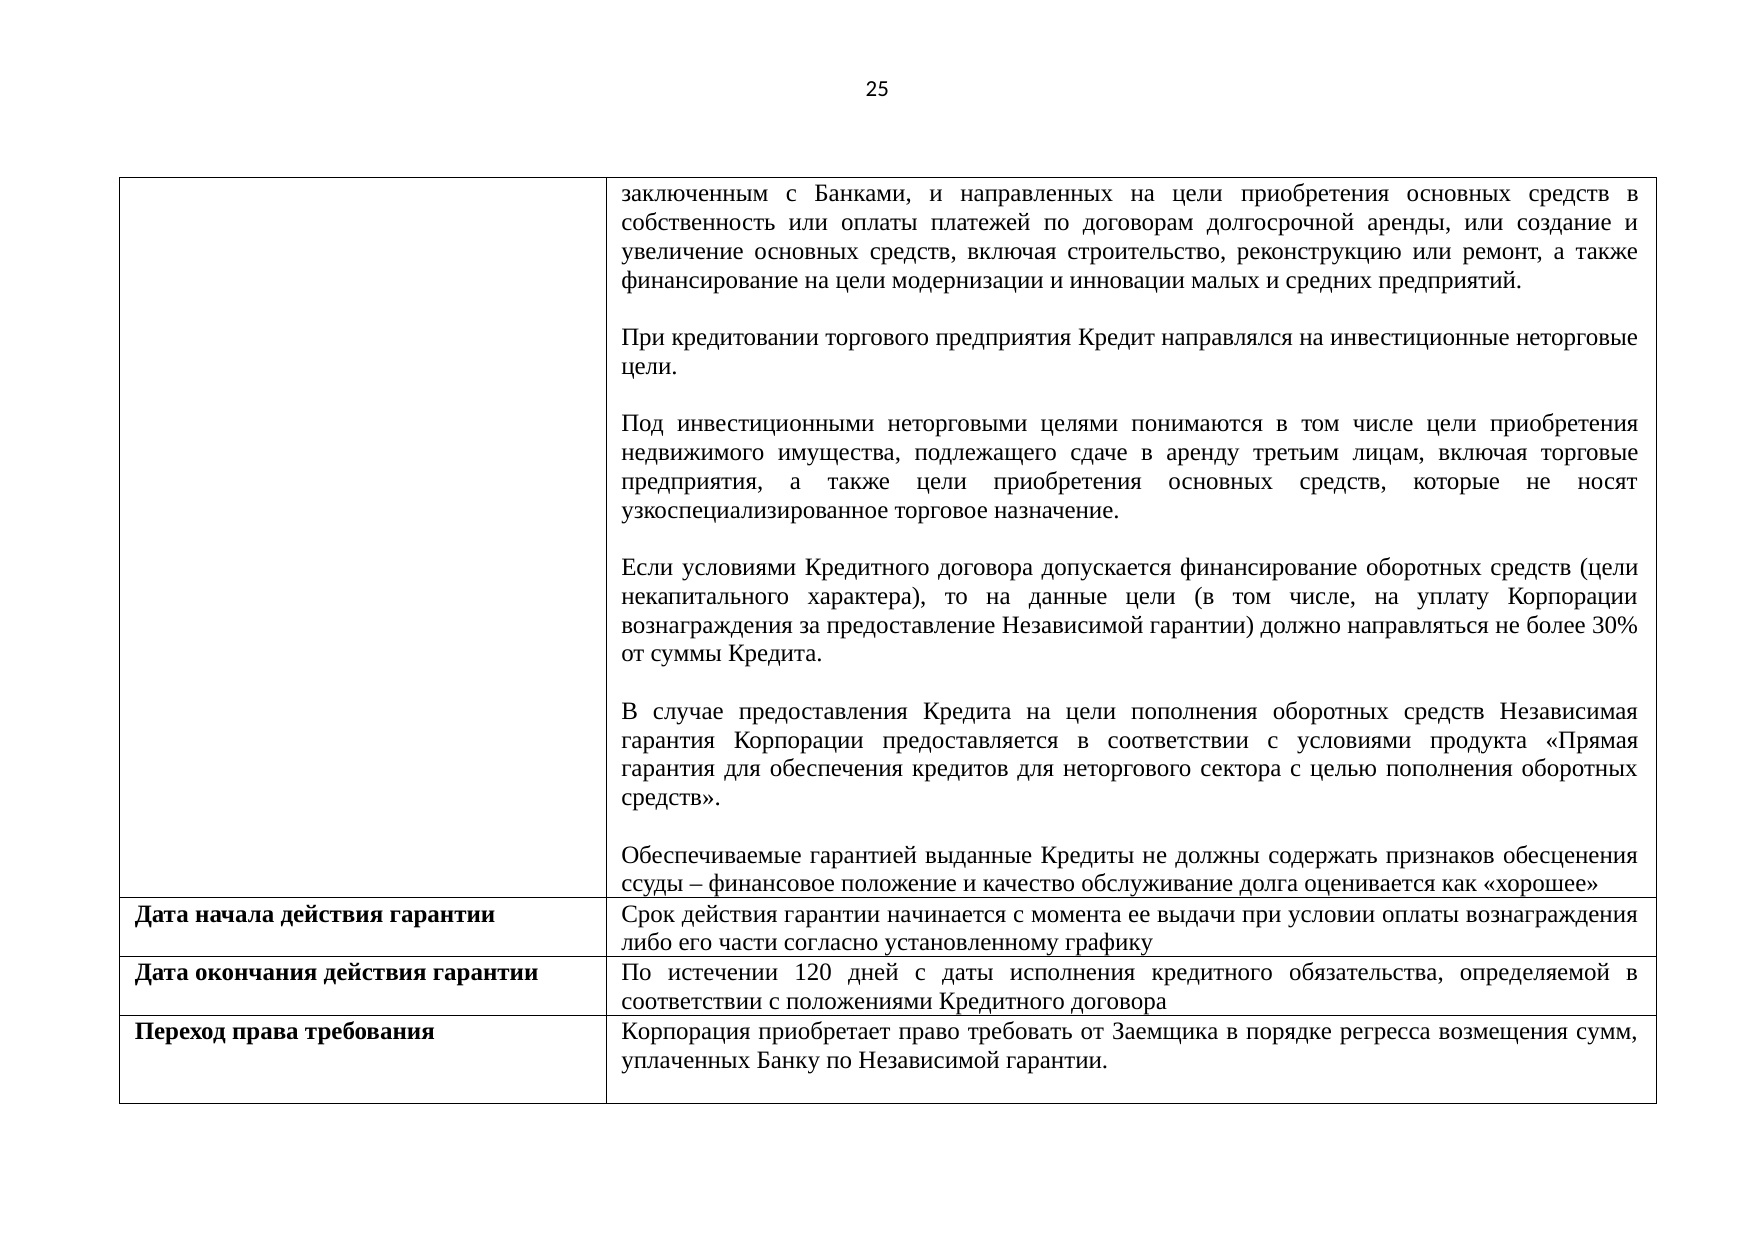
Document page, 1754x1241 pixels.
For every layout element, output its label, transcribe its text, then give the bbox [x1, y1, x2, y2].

table_cell Срок действия гарантии начинается с момента ее выдачи при условии оплаты вознаграждения либо его части согласно установленному графику [607, 898, 1656, 956]
table_cell Дата окончания действия гарантии [120, 957, 606, 1015]
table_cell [120, 178, 606, 897]
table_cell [607, 178, 1656, 897]
table_cell По истечении 120 дней с даты исполнения кредитного обязательства, определяемой в соответствии с положениями Кредитного договора [607, 957, 1656, 1015]
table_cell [607, 1016, 1656, 1103]
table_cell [120, 1016, 606, 1103]
table_cell Дата начала действия гарантии [120, 898, 606, 956]
